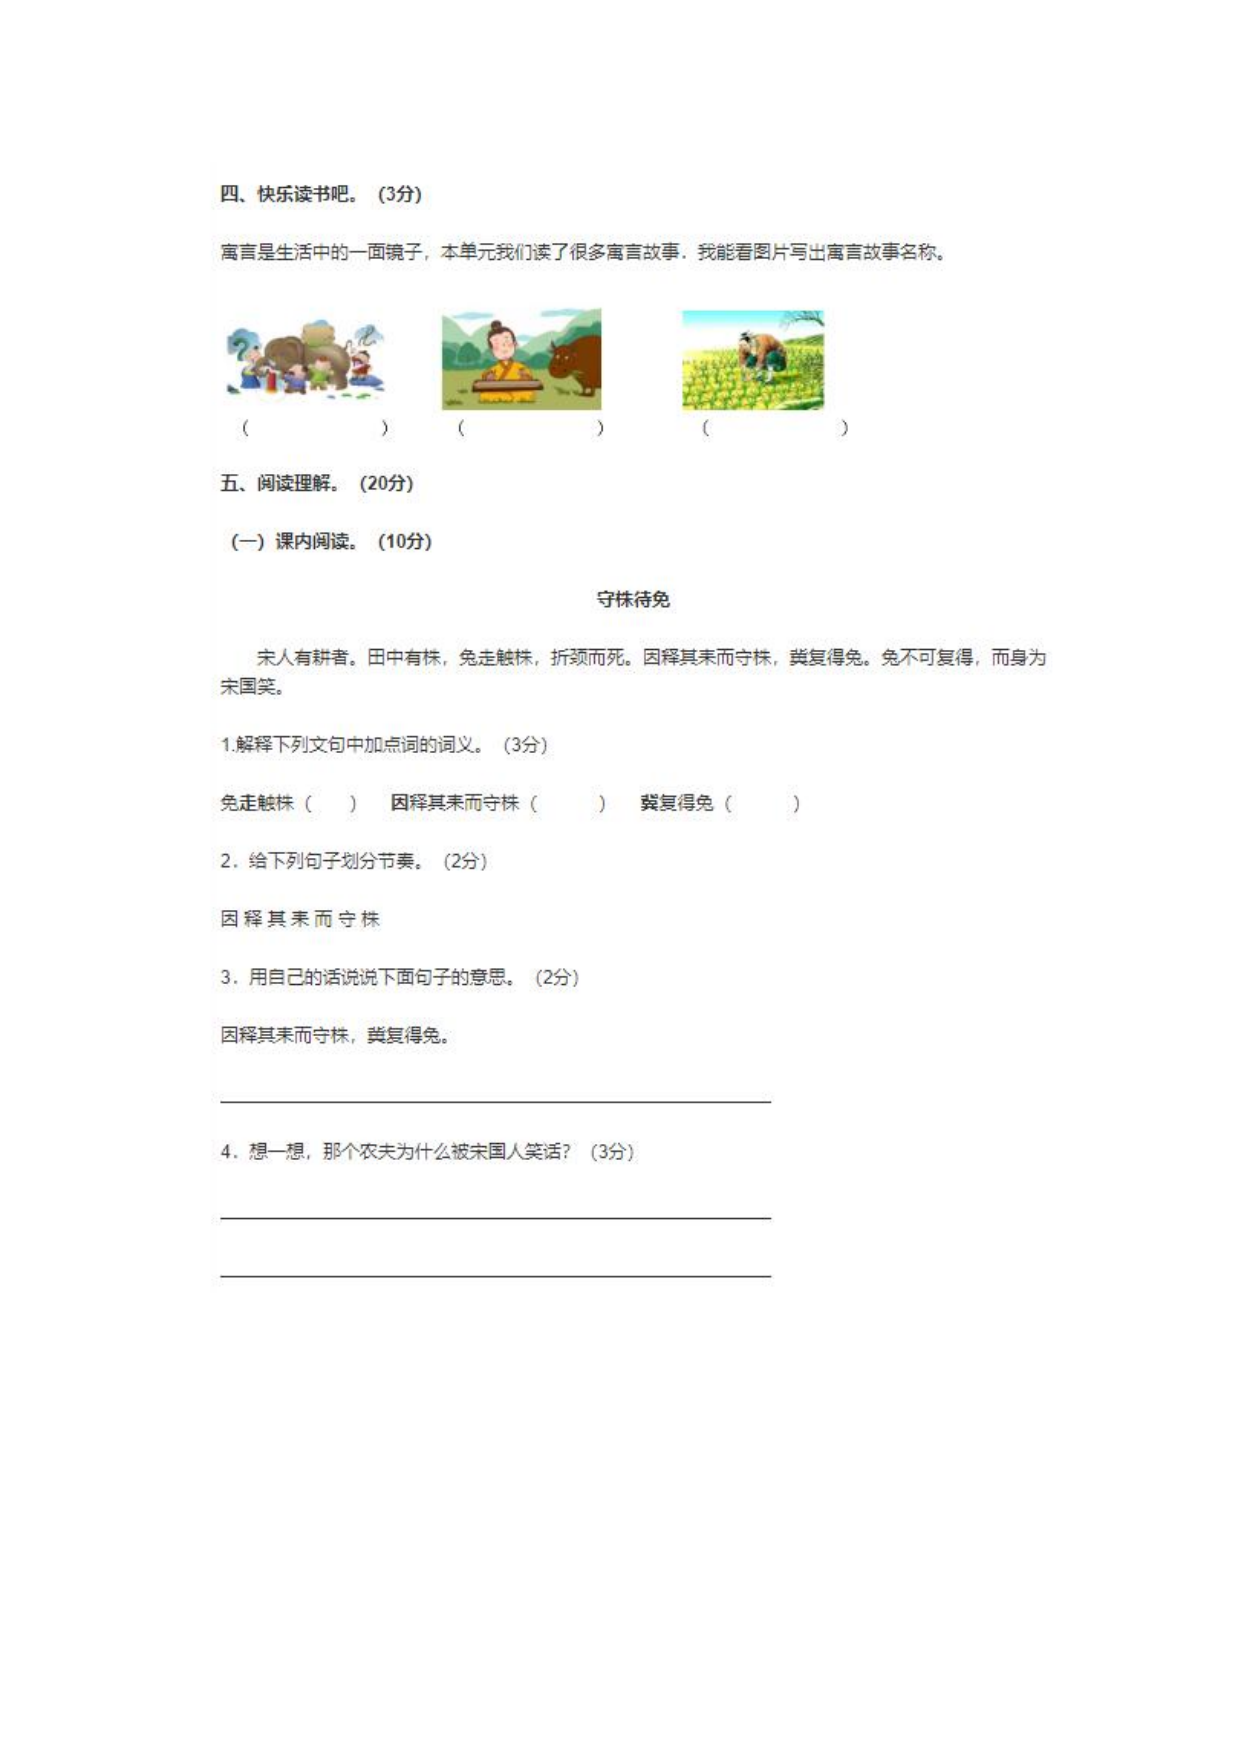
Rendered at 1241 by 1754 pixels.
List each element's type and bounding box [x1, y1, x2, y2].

picture [187, 162, 1053, 1293]
